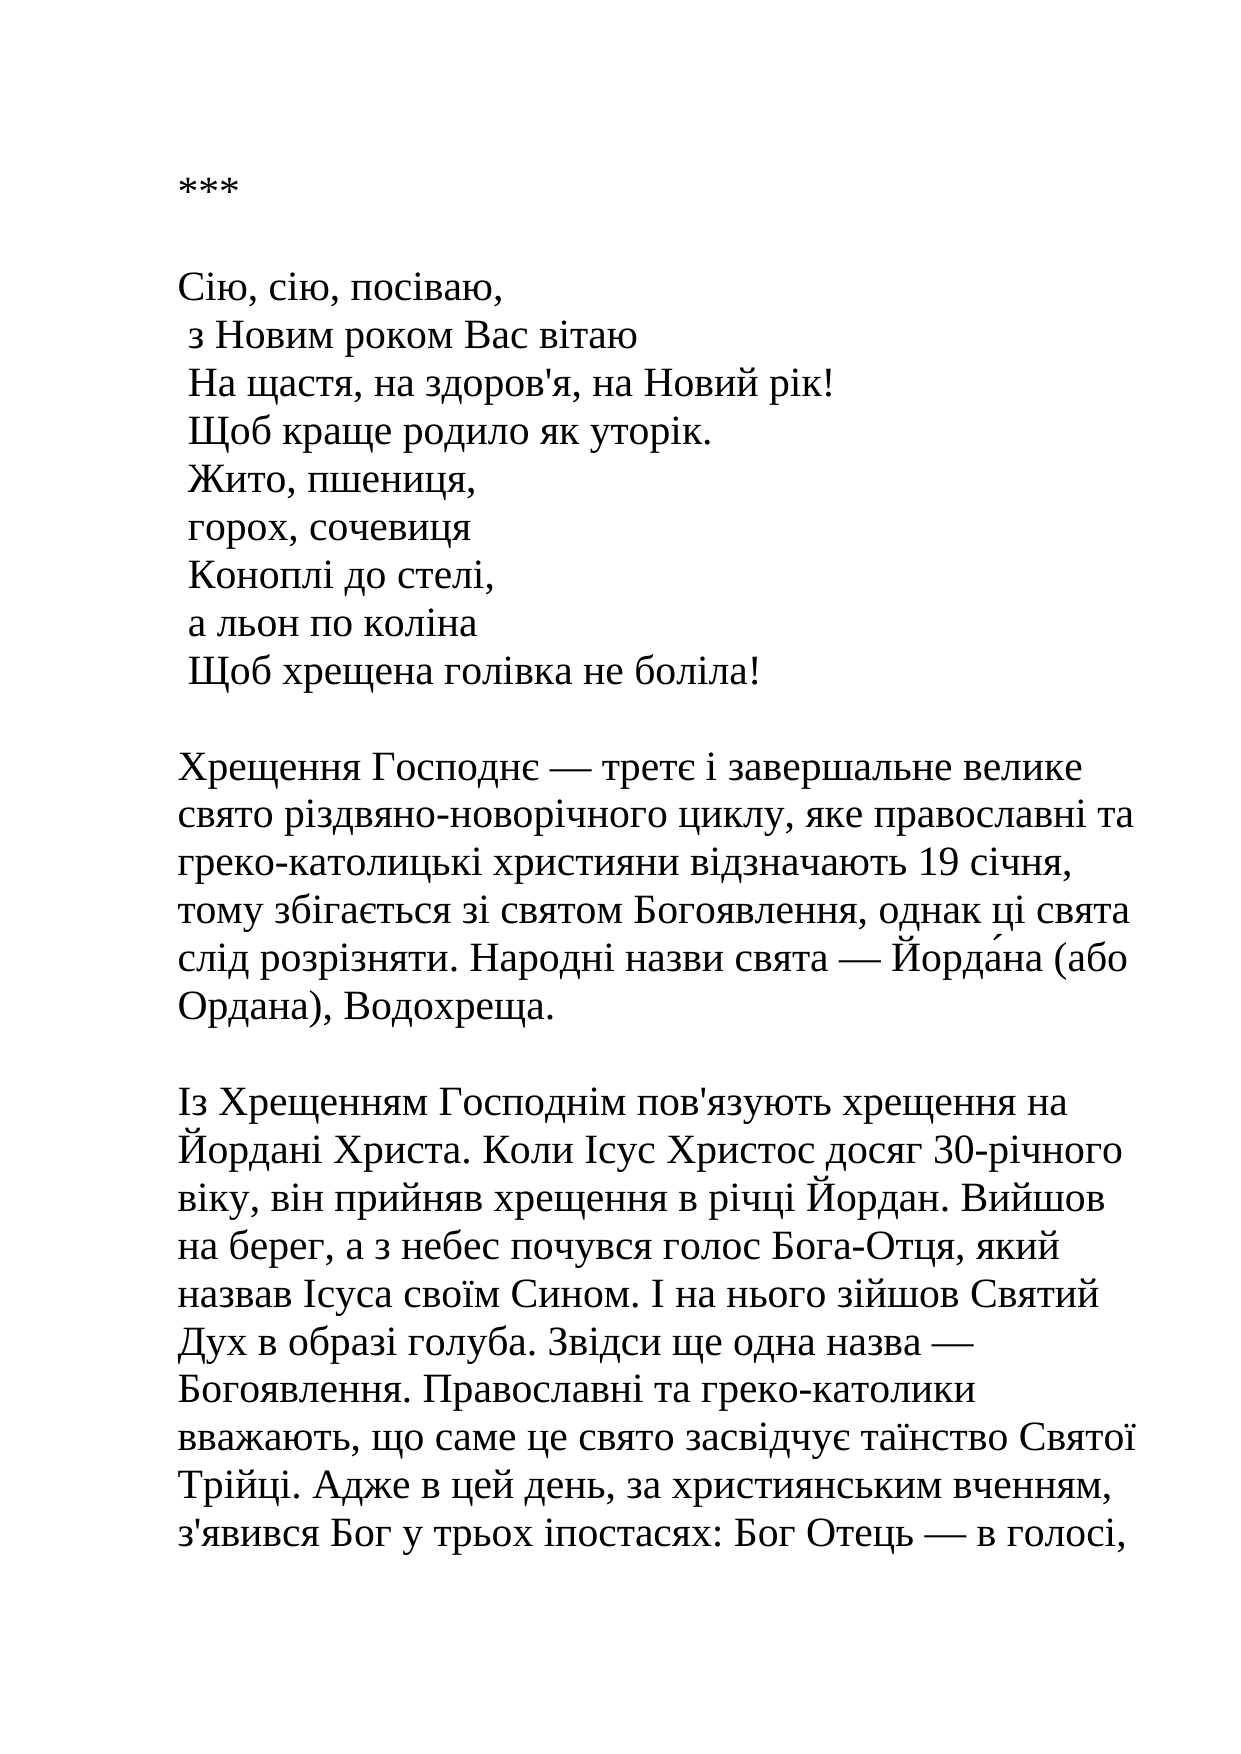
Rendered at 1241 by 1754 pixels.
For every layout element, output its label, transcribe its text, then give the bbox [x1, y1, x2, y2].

text Щоб краще родило як уторік. [177, 406, 1152, 453]
text з Новим роком Вас вітаю [177, 310, 1152, 358]
text Сію, сію, посіваю, [177, 262, 1152, 310]
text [177, 1076, 1152, 1556]
text *** [177, 166, 1152, 214]
text а льон по коліна [177, 597, 1152, 645]
text Коноплі до стелі, [177, 549, 1152, 597]
text Щоб хрещена голівка не боліла! [177, 645, 1152, 693]
text На щастя, на здоров'я, на Новий рік! [177, 358, 1152, 406]
text Жито, пшениця, [177, 453, 1152, 501]
text Хрещення Господнє — третє і завершальне велике свято різдвяно-новорічного циклу, яке православні та греко-католицькі християни відзначають 19 січня, тому збігається зі святом Богоявлення, однак ці свята слід розрізняти. Народні назви свята — Йорда́на (або Ордана), Водохреща. [177, 741, 1152, 1028]
text горох, сочевиця [177, 501, 1152, 549]
